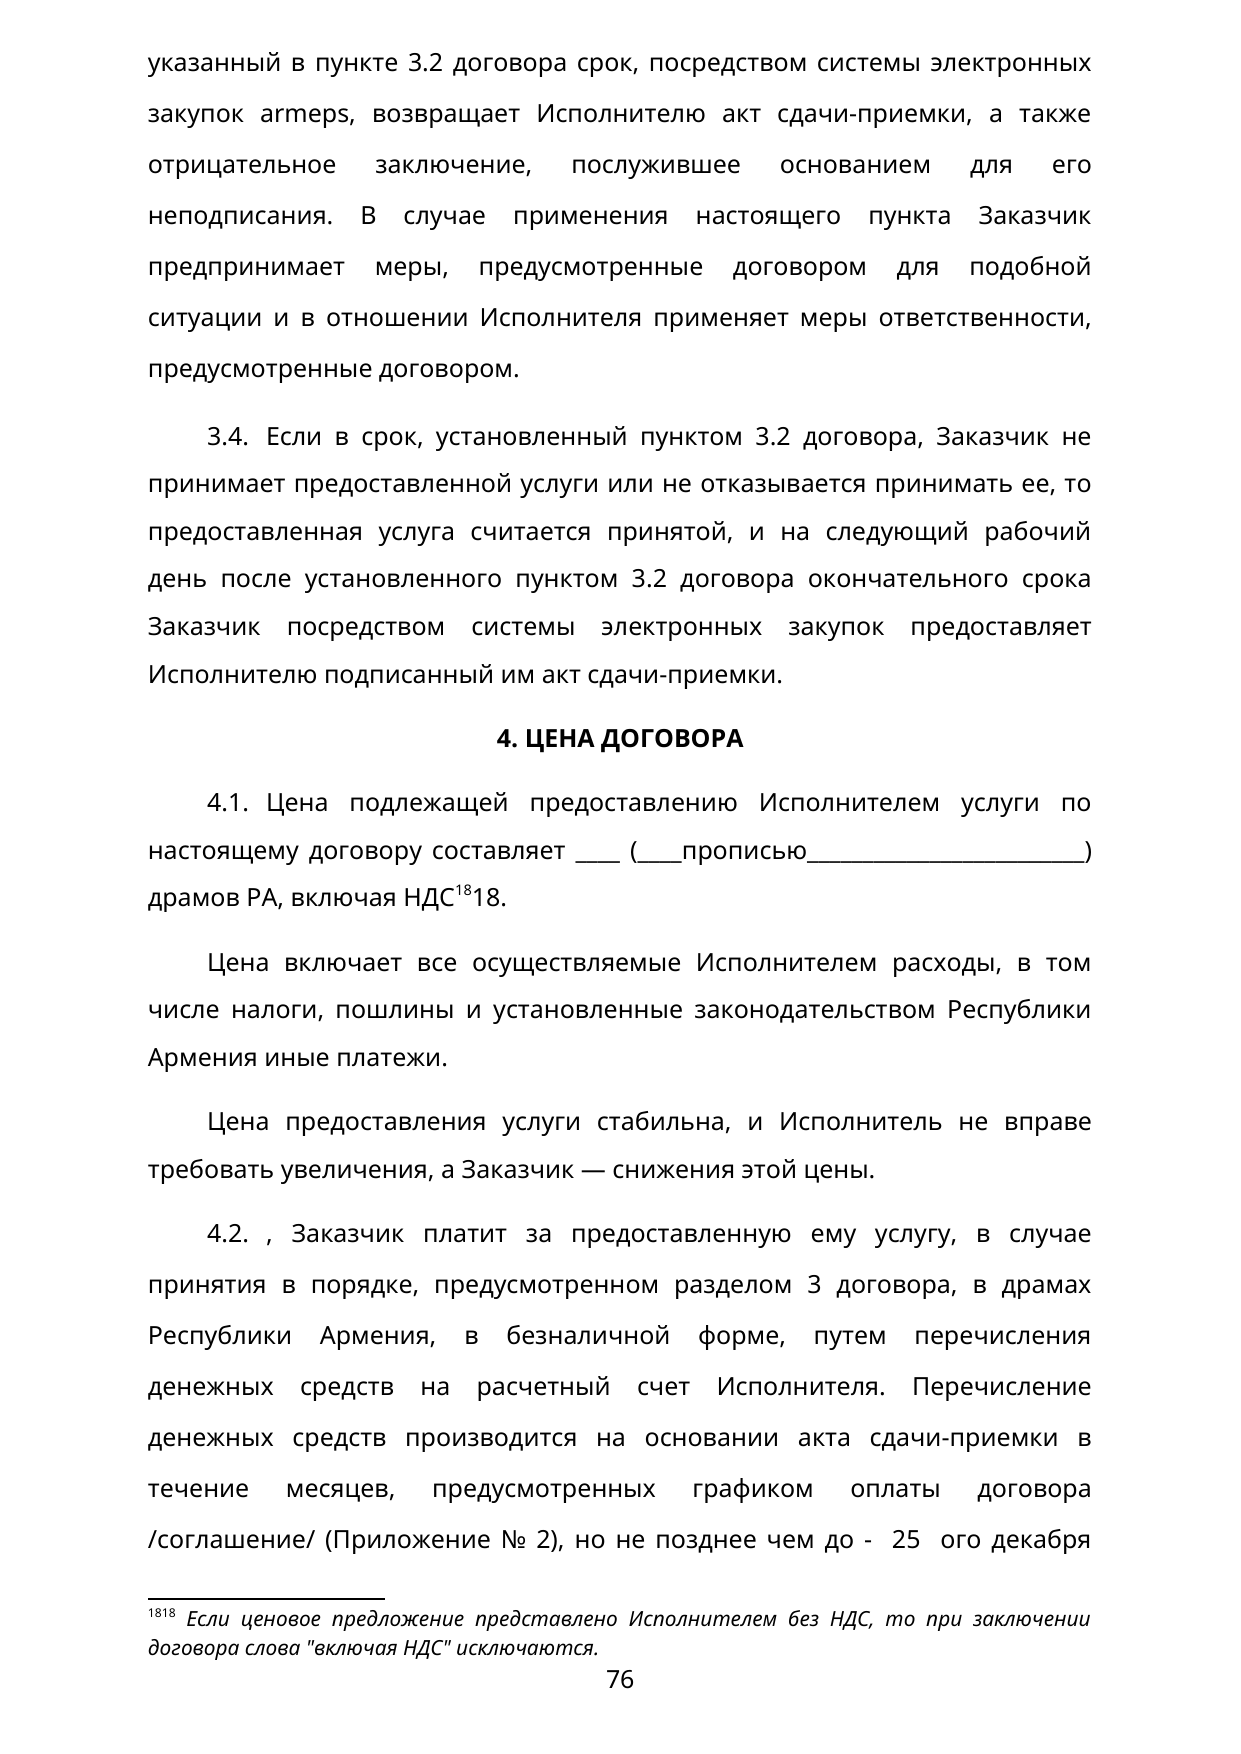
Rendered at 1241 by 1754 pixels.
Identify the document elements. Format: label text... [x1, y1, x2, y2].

text 4.1. Цена подлежащей предоставлению Исполнителем услуги по настоящему договору составляет ____ (____прописью_________________________) драмов РА, включая НДС18. [148, 785, 1092, 914]
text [148, 44, 1092, 385]
text 4. ЦЕНА ДОГОВОРА [148, 721, 1092, 755]
text 3.4. Если в срок, установленный пунктом 3.2 договора, Заказчик не принимает предоставленной услуги или не отказывается принимать ее, то предоставленная услуга считается принятой, и на следующий рабочий день после установленного пунктом 3.2 договора окончательного срока Заказчик посредством системы электронных закупок предоставляет Исполнителю подписанный им акт сдачи-приемки. [148, 418, 1092, 690]
text Цена предоставления услуги стабильна, и Исполнитель не вправе требовать увеличения, а Заказчик — снижения этой цены. [148, 1104, 1092, 1186]
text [148, 1216, 1092, 1556]
text Цена включает все осуществляемые Исполнителем расходы, в том числе налоги, пошлины и установленные законодательством Республики Армения иные платежи. [148, 944, 1092, 1074]
